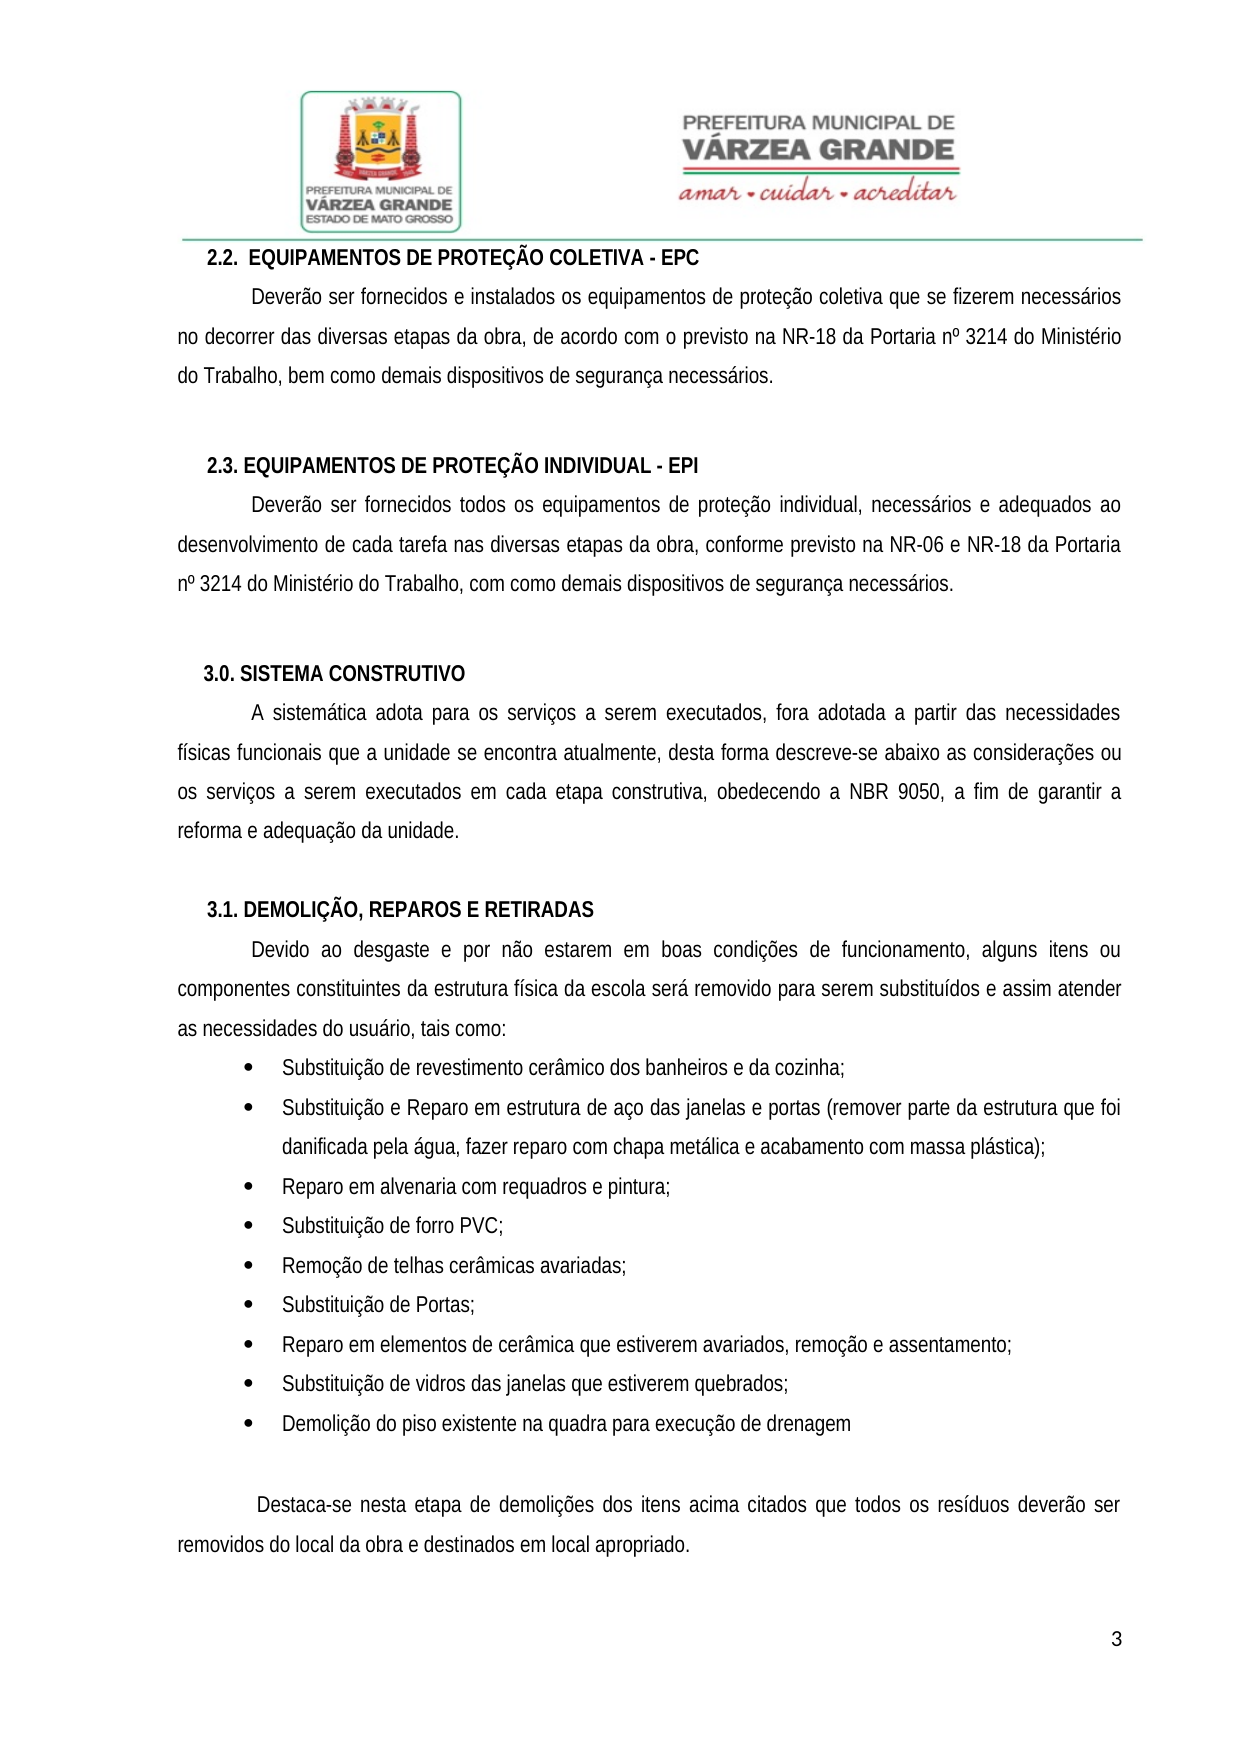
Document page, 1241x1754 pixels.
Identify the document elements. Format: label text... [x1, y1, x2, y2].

list Substituição de vidros das janelas que estiverem quebrados; [244, 1370, 1122, 1396]
list Reparo em alvenaria com requadros e pintura; [244, 1173, 1122, 1199]
list Demolição do piso existente na quadra para execução de drenagem [244, 1409, 1122, 1436]
list Substituição de Portas; [244, 1291, 1122, 1317]
list Substituição de revestimento cerâmico dos banheiros e da cozinha; [244, 1054, 1122, 1081]
list 3.1. DEMOLIÇÃO, REPAROS E RETIRADAS [177, 896, 1122, 923]
list Deverão ser fornecidos e instalados os equipamentos de proteção coletiva que se fizerem necessários no decorrer das diversas etapas da obra, de acordo com o previsto na NR-18 da Portaria nº 3214 do Ministério do Trabalho, bem como demais dispositivos de segurança necessários. [177, 283, 1122, 388]
list Deverão ser fornecidos todos os equipamentos de proteção individual, necessários e adequados ao desenvolvimento de cada tarefa nas diversas etapas da obra, conforme previsto na NR-06 e NR-18 da Portaria nº 3214 do Ministério do Trabalho, com como demais dispositivos de segurança necessários. [177, 491, 1122, 596]
list Destaca-se nesta etapa de demolições dos itens acima citados que todos os resíduos deverão ser removidos do local da obra e destinados em local apropriado. [177, 1491, 1122, 1557]
picture [177, 73, 1147, 244]
list Remoção de telhas cerâmicas avariadas; [244, 1252, 1122, 1278]
list A sistemática adota para os serviços a serem executados, fora adotada a partir das necessidades físicas funcionais que a unidade se encontra atualmente, desta forma descreve-se abaixo as considerações ou os serviços a serem executados em cada etapa construtiva, obedecendo a NBR 9050, a fim de garantir a reforma e adequação da unidade. [177, 699, 1122, 844]
subtitle 2.3. EQUIPAMENTOS DE PROTEÇÃO INDIVIDUAL - EPI [177, 452, 1122, 478]
subtitle 3.0. SISTEMA CONSTRUTIVO [177, 659, 1122, 686]
list Reparo em elementos de cerâmica que estiverem avariados, remoção e assentamento; [244, 1331, 1122, 1357]
list Devido ao desgaste e por não estarem em boas condições de funcionamento, alguns itens ou componentes constituintes da estrutura física da escola será removido para serem substituídos e assim atender as necessidades do usuário, tais como: [177, 936, 1122, 1041]
list Substituição e Reparo em estrutura de aço das janelas e portas (remover parte da estrutura que foi danificada pela água, fazer reparo com chapa metálica e acabamento com massa plástica); [244, 1094, 1122, 1159]
subtitle 2.2. EQUIPAMENTOS DE PROTEÇÃO COLETIVA - EPC [177, 244, 1122, 270]
list Substituição de forro PVC; [244, 1212, 1122, 1238]
